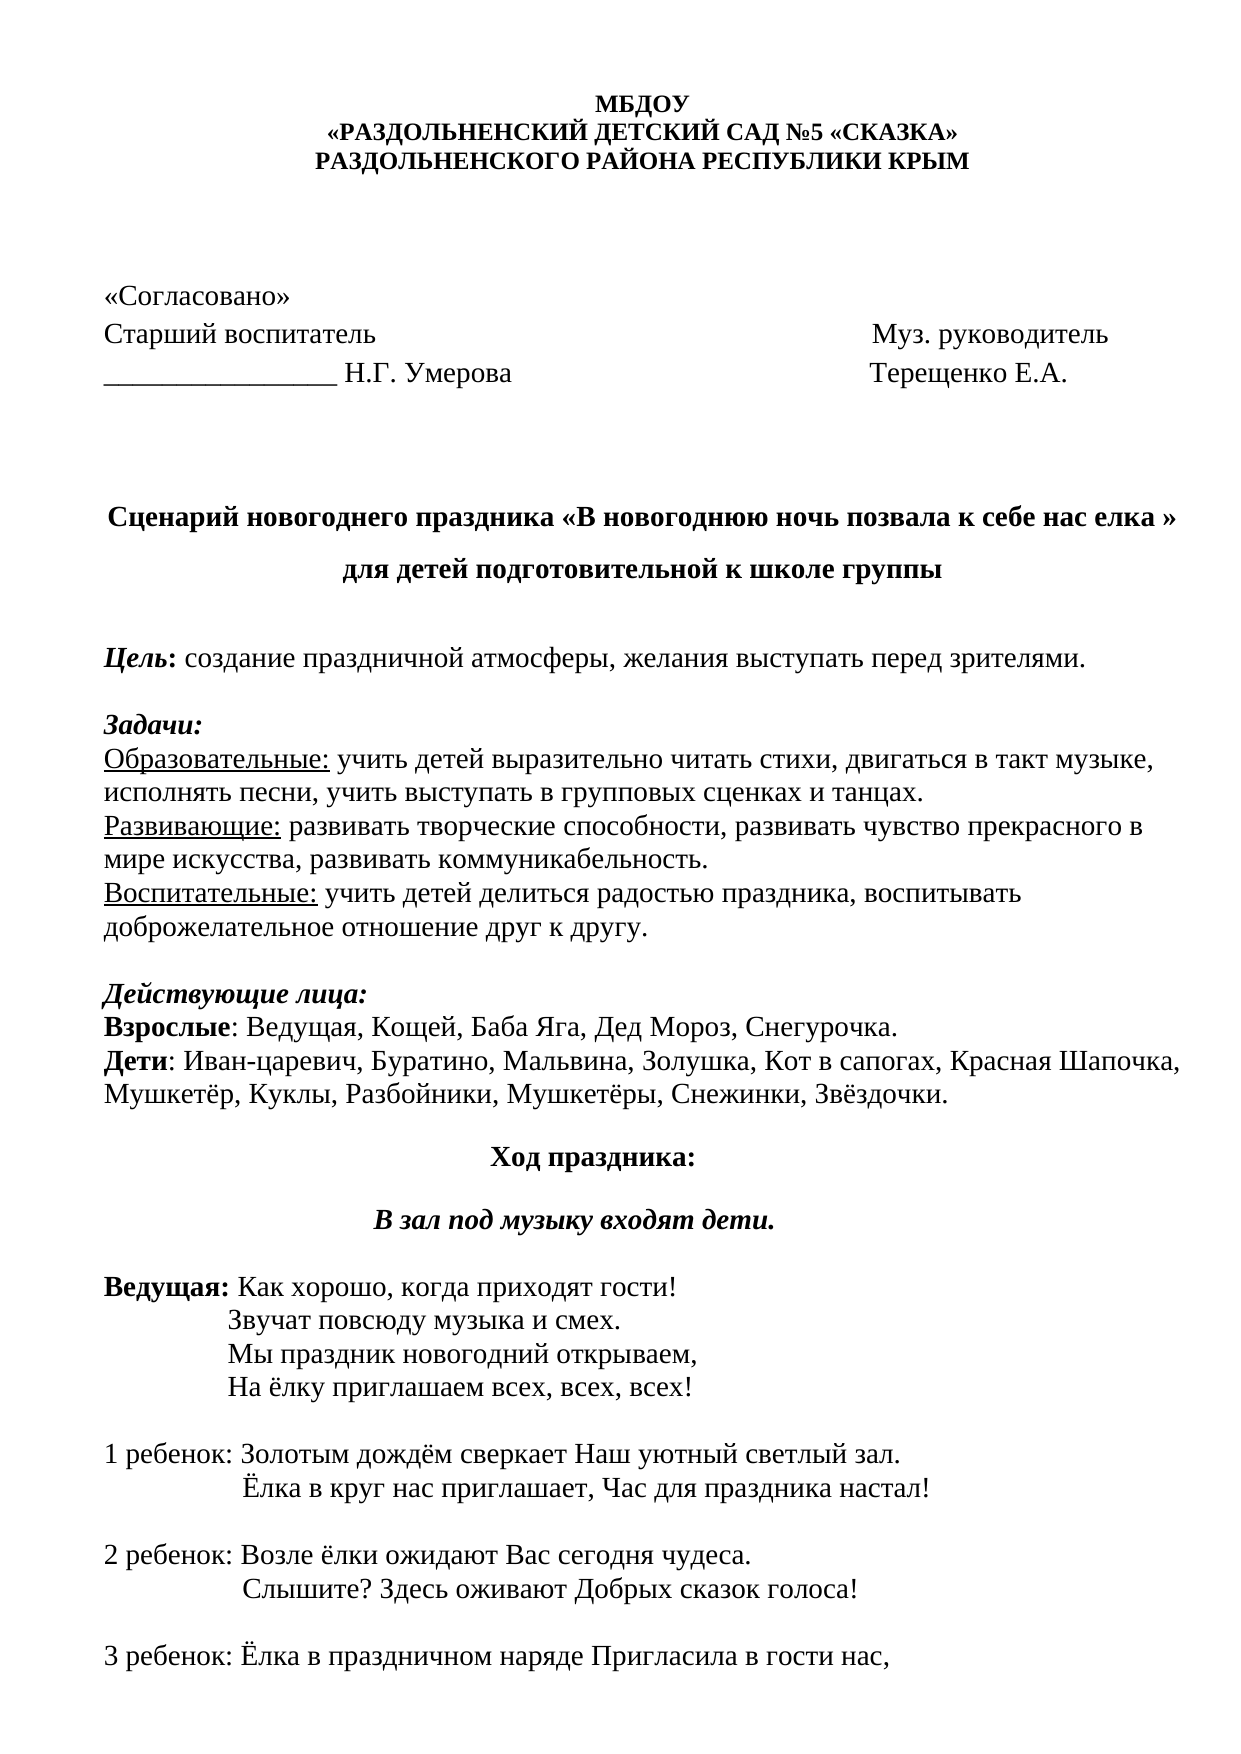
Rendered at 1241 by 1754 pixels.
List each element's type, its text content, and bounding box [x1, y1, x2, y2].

text для детей подготовительной к школе группы [103, 552, 1181, 585]
text ________________ Н.Г. Умерова Терещенко Е.А. [103, 355, 1181, 388]
text Сценарий новогоднего праздника «В новогоднюю ночь позвала к себе нас елка » [103, 499, 1181, 532]
text Ход праздника: [103, 1139, 1181, 1173]
text «Согласовано» [103, 278, 1181, 311]
text МБДОУ [103, 89, 1181, 117]
text РАЗДОЛЬНЕНСКОГО РАЙОНА РЕСПУБЛИКИ КРЫМ [103, 146, 1181, 175]
text «РАЗДОЛЬНЕНСКИЙ ДЕТСКИЙ САД №5 «СКАЗКА» [103, 117, 1181, 146]
text 3 ребенок: Ёлка в праздничном наряде Пригласила в гости нас, [103, 1638, 1181, 1671]
text Ёлка в круг нас приглашает, Час для праздника настал! [103, 1470, 1181, 1504]
text Дети: Иван-царевич, Буратино, Мальвина, Золушка, Кот в сапогах, Красная Шапочка, Мушкетёр, Куклы, Разбойники, Мушкетёры, Снежинки, Звёздочки. [103, 1043, 1181, 1110]
text Слышите? Здесь оживают Добрых сказок голоса! [103, 1571, 1181, 1604]
text 2 ребенок: Возле ёлки ожидают Вас сегодня чудеса. [103, 1537, 1181, 1571]
text Старший воспитатель Муз. руководитель [103, 316, 1181, 350]
text Цель: создание праздничной атмосферы, желания выступать перед зрителями. Задачи: Образовательные: учить детей выразительно читать стихи, двигаться в такт музыке, исполнять песни, учить выступать в групповых сценках и танцах. Развивающие: развивать творческие способности, развивать чувство прекрасного в мире искусства, развивать коммуникабельность. Воспитательные: учить детей делиться радостью праздника, воспитывать доброжелательное отношение друг к другу. [103, 640, 1181, 942]
text Звучат повсюду музыка и смех. [103, 1302, 1181, 1336]
text Мы праздник новогодний открываем, [103, 1336, 1181, 1369]
text Взрослые: Ведущая, Кощей, Баба Яга, Дед Мороз, Снегурочка. [103, 1009, 1181, 1043]
text В зал под музыку входят дети. [103, 1202, 1181, 1235]
text На ёлку приглашаем всех, всех, всех! [103, 1369, 1181, 1403]
text Действующие лица: [103, 976, 1181, 1009]
text Ведущая: Как хорошо, когда приходят гости! [103, 1269, 1181, 1302]
text 1 ребенок: Золотым дождём сверкает Наш уютный светлый зал. [103, 1437, 1181, 1470]
